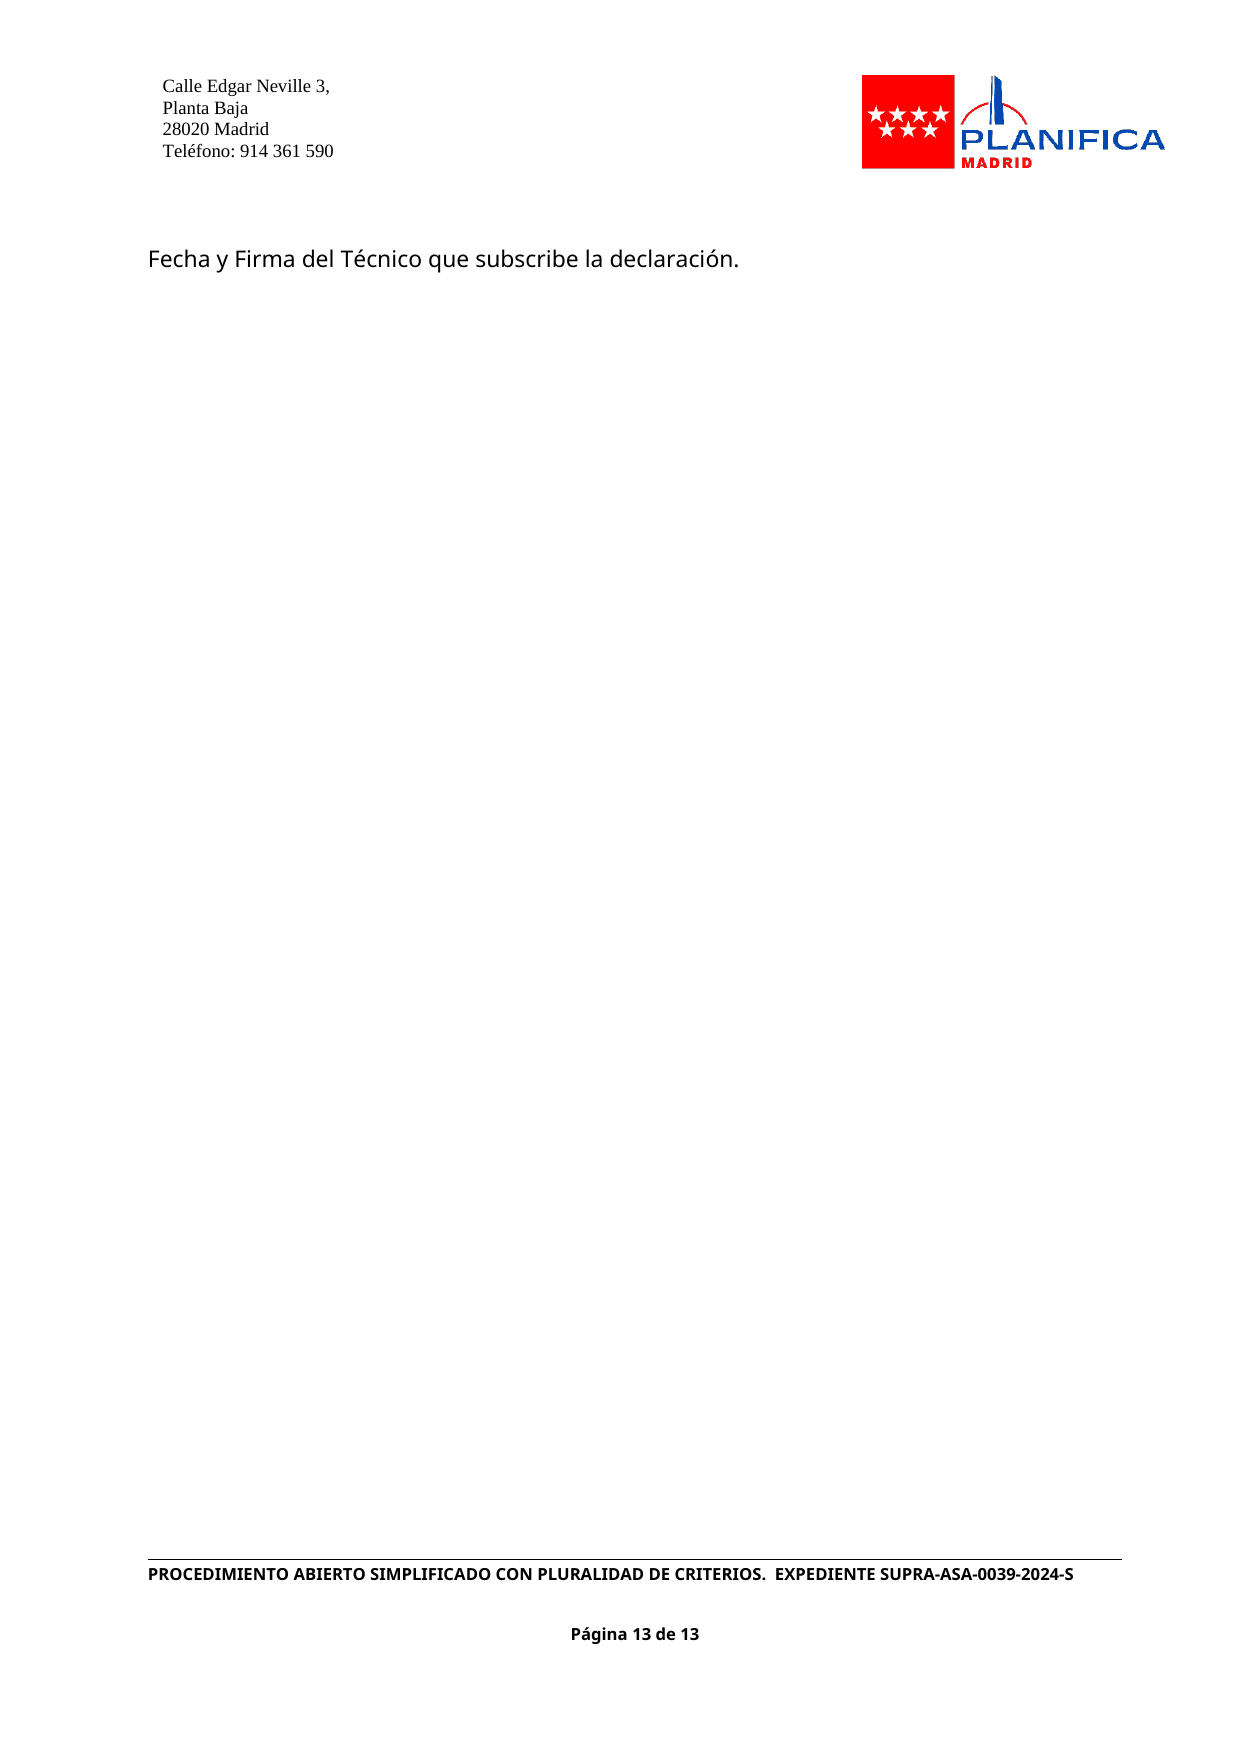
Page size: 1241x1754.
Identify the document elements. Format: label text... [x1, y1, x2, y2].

text Fecha y Firma del Técnico que subscribe la declaración. [148, 243, 1111, 274]
picture [861, 75, 1174, 169]
